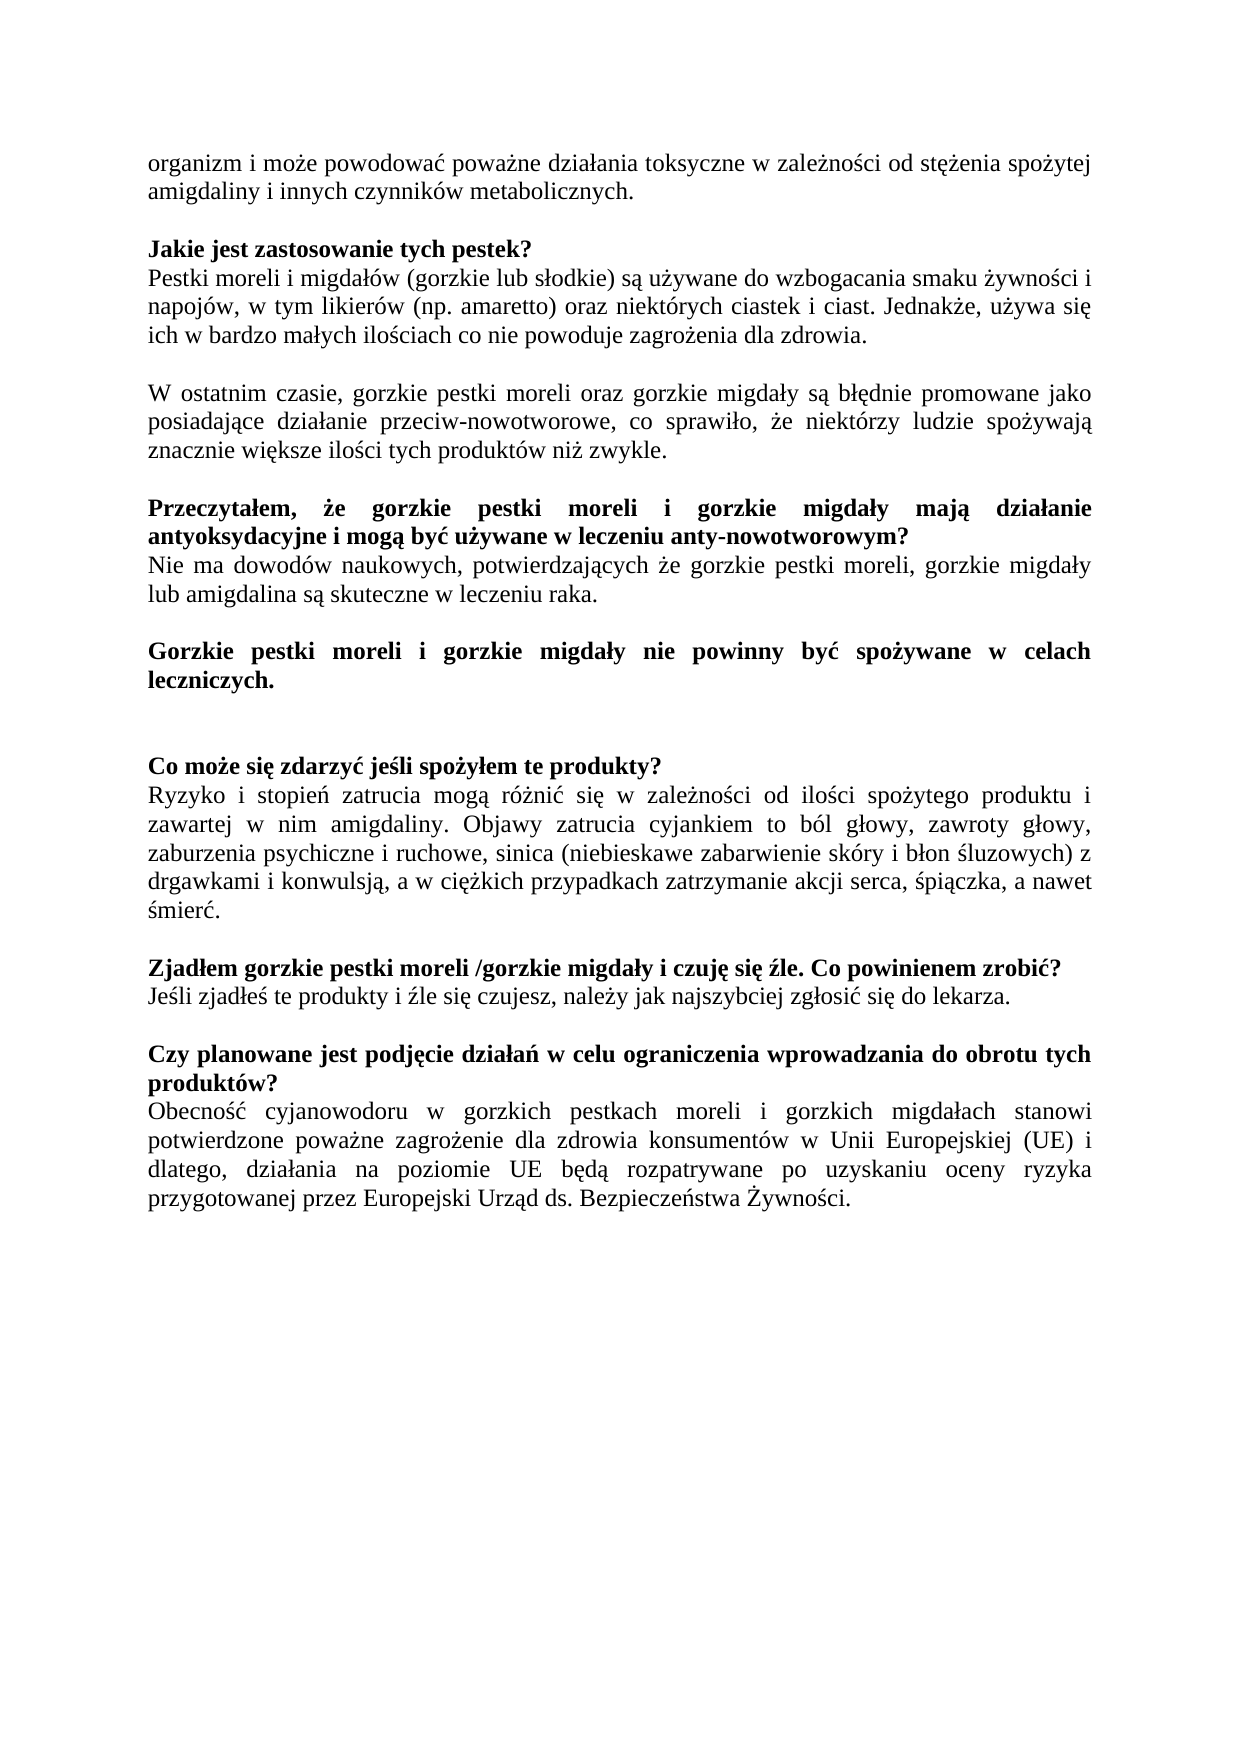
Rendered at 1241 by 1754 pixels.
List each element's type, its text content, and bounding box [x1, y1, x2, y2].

text Jakie jest zastosowanie tych pestek? [148, 234, 1093, 263]
text Ryzyko i stopień zatrucia mogą różnić się w zależności od ilości spożytego produktu i zawartej w nim amigdaliny. Objawy zatrucia cyjankiem to ból głowy, zawroty głowy, zaburzenia psychiczne i ruchowe, sinica (niebieskawe zabarwienie skóry i błon śluzowych) z drgawkami i konwulsją, a w ciężkich przypadkach zatrzymanie akcji serca, śpiączka, a nawet śmierć. [148, 780, 1093, 924]
text Czy planowane jest podjęcie działań w celu ograniczenia wprowadzania do obrotu tych produktów? [148, 1039, 1093, 1096]
text Obecność cyjanowodoru w gorzkich pestkach moreli i gorzkich migdałach stanowi potwierdzone poważne zagrożenie dla zdrowia konsumentów w Unii Europejskiej (UE) i dlatego, działania na poziomie UE będą rozpatrywane po uzyskaniu oceny ryzyka przygotowanej przez Europejski Urząd ds. Bezpieczeństwa Żywności. [148, 1096, 1093, 1211]
text Gorzkie pestki moreli i gorzkie migdały nie powinny być spożywane w celach leczniczych. [148, 636, 1093, 694]
text Pestki moreli i migdałów (gorzkie lub słodkie) są używane do wzbogacania smaku żywności i napojów, w tym likierów (np. amaretto) oraz niektórych ciastek i ciast. Jednakże, używa się ich w bardzo małych ilościach co nie powoduje zagrożenia dla zdrowia. [148, 263, 1093, 349]
text Nie ma dowodów naukowych, potwierdzających że gorzkie pestki moreli, gorzkie migdały lub amigdalina są skuteczne w leczeniu raka. [148, 550, 1093, 608]
text Zjadłem gorzkie pestki moreli /gorzkie migdały i czuję się źle. Co powinienem zrobić? [148, 953, 1093, 981]
text Co może się zdarzyć jeśli spożyłem te produkty? [148, 751, 1093, 780]
text Przeczytałem, że gorzkie pestki moreli i gorzkie migdały mają działanie antyoksydacyjne i mogą być używane w leczeniu anty-nowotworowym? [148, 493, 1093, 550]
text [148, 148, 1093, 205]
text Jeśli zjadłeś te produkty i źle się czujesz, należy jak najszybciej zgłosić się do lekarza. [148, 981, 1093, 1010]
text W ostatnim czasie, gorzkie pestki moreli oraz gorzkie migdały są błędnie promowane jako posiadające działanie przeciw-nowotworowe, co sprawiło, że niektórzy ludzie spożywają znacznie większe ilości tych produktów niż zwykle. [148, 378, 1093, 464]
